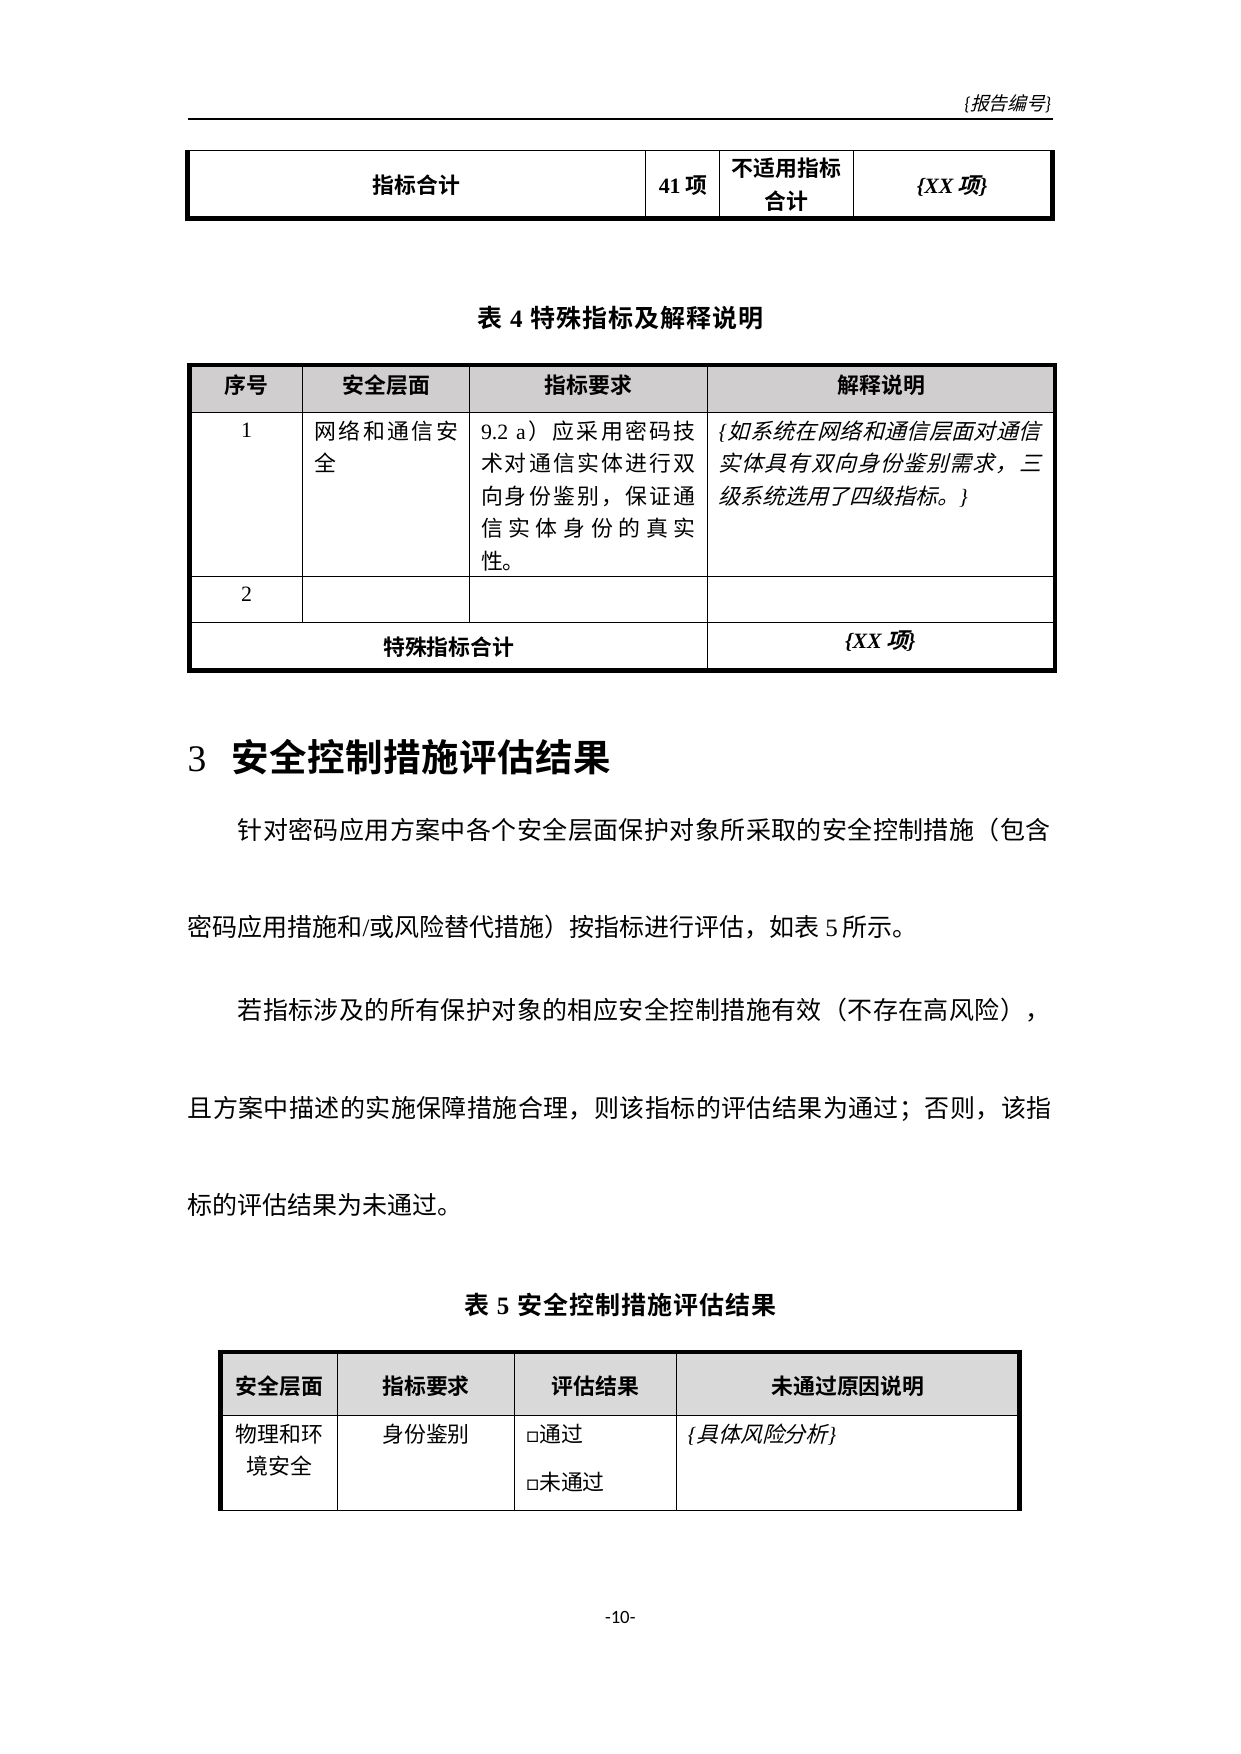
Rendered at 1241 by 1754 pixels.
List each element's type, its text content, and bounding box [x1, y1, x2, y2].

table_header 解释说明 [708, 367, 1053, 412]
table_cell 2 [192, 577, 302, 622]
text 表 4 特殊指标及解释说明 [187, 284, 1053, 349]
table_cell {XX项} [854, 151, 1050, 216]
table_header 未通过原因说明 [677, 1354, 1017, 1415]
table_cell 不适用指标合计 [720, 151, 853, 216]
table_header 指标要求 [470, 367, 707, 412]
text 针对密码应用方案中各个安全层面保护对象所采取的安全控制措施（包含密码应用措施和/或风险替代措施）按指标进行评估，如表 5所示。 [187, 796, 1053, 958]
table_header 安全层面 [303, 367, 469, 412]
text 表 5 安全控制措施评估结果 [187, 1271, 1053, 1336]
table_cell □通过 □未通过 [515, 1416, 676, 1510]
table_header 指标要求 [338, 1354, 514, 1415]
table_cell 特殊指标合计 [192, 623, 707, 668]
table_cell {如系统在网络和通信层面对通信实体具有双向身份鉴别需求，三级系统选用了四级指标。} [708, 413, 1053, 576]
table_header 安全层面 [223, 1354, 337, 1415]
table_cell {具体风险分析} [677, 1416, 1017, 1510]
table_header 评估结果 [515, 1354, 676, 1415]
table_cell 41项 [646, 151, 719, 216]
table_cell 物理和环境安全 [223, 1416, 337, 1510]
table_cell [303, 577, 469, 622]
table_cell [708, 577, 1053, 622]
text 若指标涉及的所有保护对象的相应安全控制措施有效（不存在高风险），且方案中描述的实施保障措施合理，则该指标的评估结果为通过；否则，该指标的评估结果为未通过。 [187, 976, 1053, 1236]
table_header 序号 [192, 367, 302, 412]
table_cell 网络和通信安全 [303, 413, 469, 576]
list 安全控制措施评估结果 [187, 723, 1053, 788]
table_cell 1 [192, 413, 302, 576]
table_cell {XX项} [708, 623, 1053, 668]
table_cell [470, 577, 707, 622]
table_cell 指标合计 [190, 151, 645, 216]
table_cell 身份鉴别 [338, 1416, 514, 1510]
table_cell 9.2 a）应采用密码技术对通信实体进行双向身份鉴别，保证通信实体身份的真实性。 [470, 413, 707, 576]
